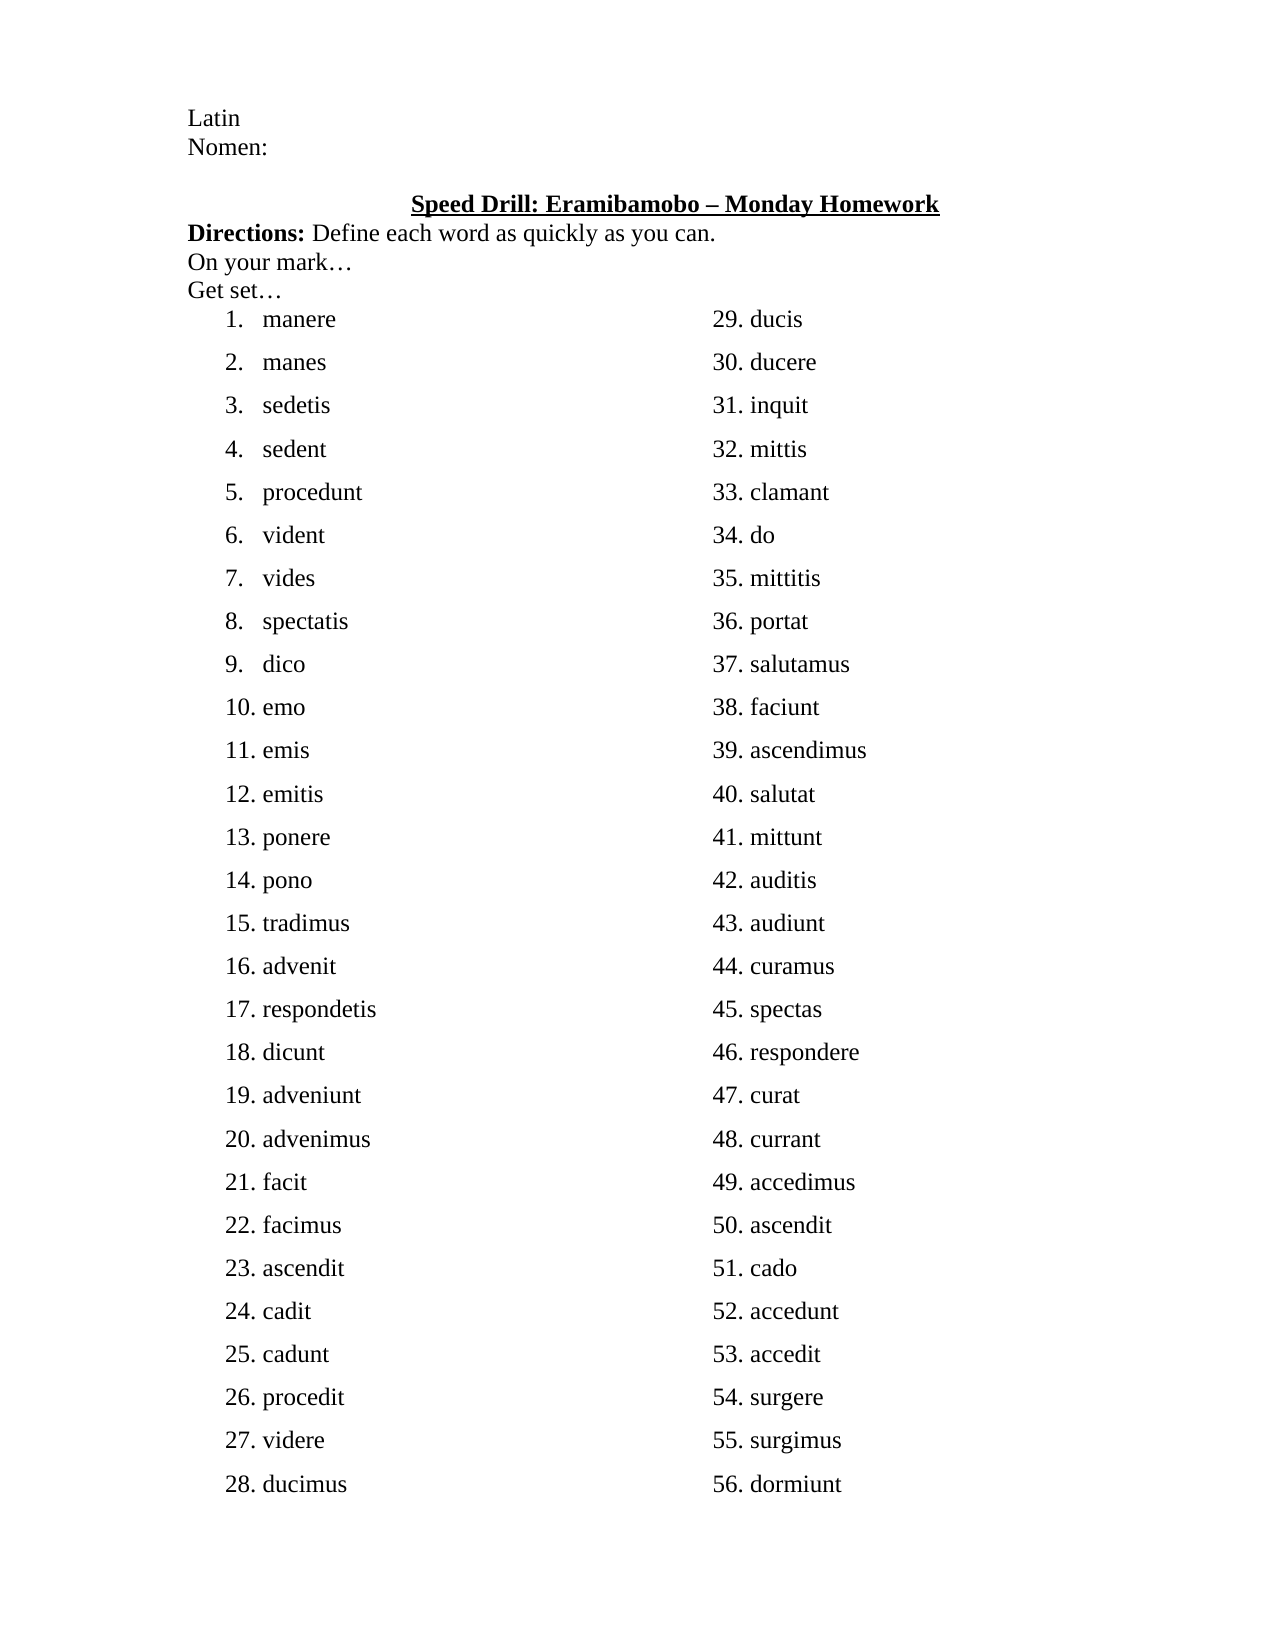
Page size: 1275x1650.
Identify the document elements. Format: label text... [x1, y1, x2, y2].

list procedunt [225, 477, 600, 506]
list facit [225, 1167, 600, 1196]
list clamant [712, 477, 1087, 506]
list spectatis [225, 606, 600, 635]
list salutamus [712, 649, 1087, 678]
list inquit [712, 391, 1087, 419]
list dicunt [225, 1037, 600, 1066]
list portat [712, 606, 1087, 635]
list vident [225, 520, 600, 549]
list dico [225, 649, 600, 678]
list sedetis [225, 391, 600, 419]
text Latin [187, 103, 1087, 132]
list cadit [225, 1296, 600, 1325]
list respondere [712, 1037, 1087, 1066]
text On your mark… [187, 247, 1087, 276]
list cadunt [225, 1339, 600, 1368]
list procedit [225, 1382, 600, 1411]
list spectas [712, 994, 1087, 1023]
list accedimus [712, 1167, 1087, 1196]
list ascendimus [712, 736, 1087, 764]
list Speed Drill: Eramibamobo – Monday Homework [262, 189, 1087, 218]
list tradimus [225, 908, 600, 937]
list accedunt [712, 1296, 1087, 1325]
list ascendit [225, 1253, 600, 1282]
list mittunt [712, 822, 1087, 851]
text Directions: Define each word as quickly as you can. [187, 218, 1087, 247]
list ducimus [225, 1469, 600, 1497]
list vides [225, 563, 600, 592]
list videre [225, 1426, 600, 1454]
list cado [712, 1253, 1087, 1282]
list manes [225, 347, 600, 376]
list ascendit [712, 1210, 1087, 1239]
list salutat [712, 779, 1087, 807]
list facimus [225, 1210, 600, 1239]
list surgimus [712, 1426, 1087, 1454]
list mittitis [712, 563, 1087, 592]
text Get set… [187, 276, 1087, 304]
list pono [225, 865, 600, 894]
list ducis [712, 304, 1087, 333]
list accedit [712, 1339, 1087, 1368]
list ponere [225, 822, 600, 851]
list surgere [712, 1382, 1087, 1411]
list auditis [712, 865, 1087, 894]
text Nomen: [187, 132, 1087, 161]
list advenimus [225, 1124, 600, 1152]
list sedent [225, 434, 600, 462]
list curat [712, 1081, 1087, 1109]
list faciunt [712, 692, 1087, 721]
list advenit [225, 951, 600, 980]
list ducere [712, 347, 1087, 376]
list currant [712, 1124, 1087, 1152]
list audiunt [712, 908, 1087, 937]
list emis [225, 736, 600, 764]
list dormiunt [712, 1469, 1087, 1497]
list curamus [712, 951, 1087, 980]
list manere [225, 304, 600, 333]
list adveniunt [225, 1081, 600, 1109]
list emo [225, 692, 600, 721]
list do [712, 520, 1087, 549]
list mittis [712, 434, 1087, 462]
list emitis [225, 779, 600, 807]
list respondetis [225, 994, 600, 1023]
